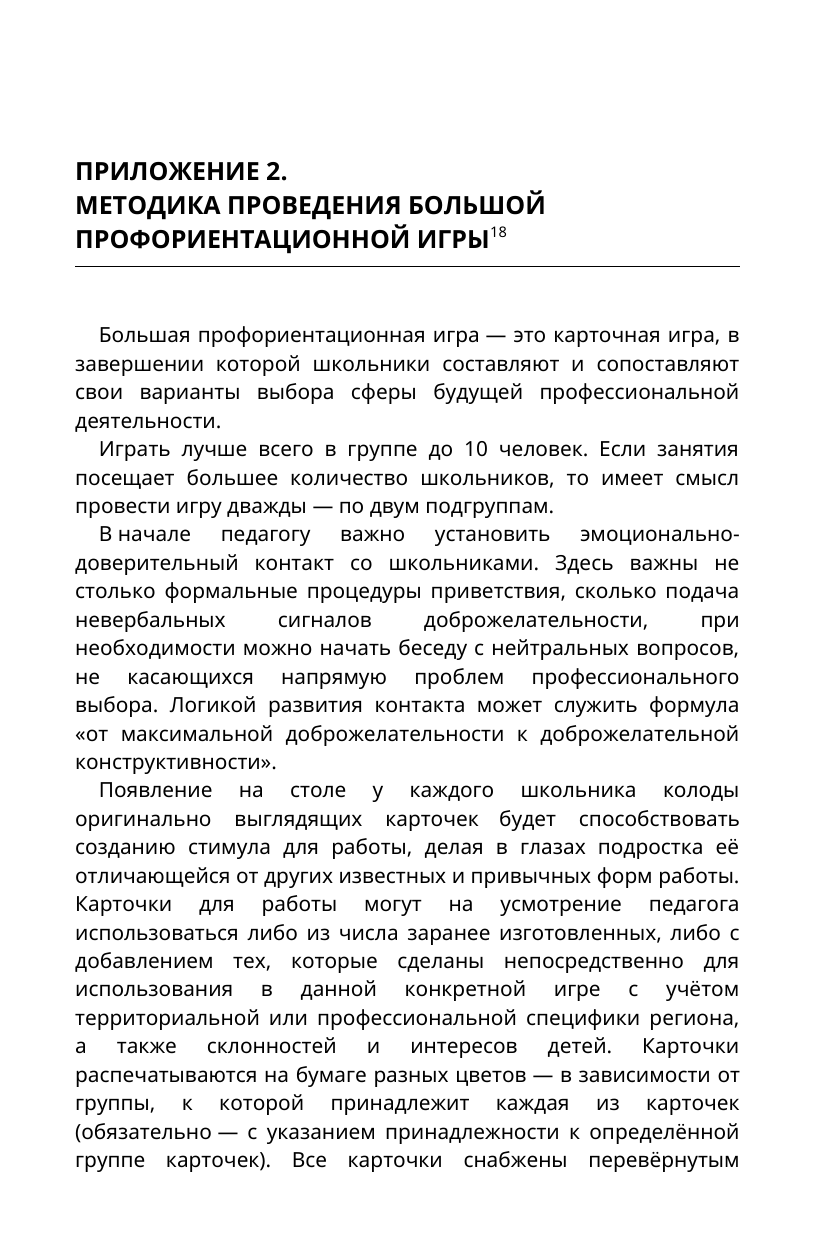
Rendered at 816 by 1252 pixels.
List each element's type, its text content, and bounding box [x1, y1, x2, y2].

text В начале педагогу важно установить эмоционально-доверительный контакт со школьниками. Здесь важны не столько формальные процедуры приветствия, сколько подача невербальных сигналов доброжелательности, при необходимости можно начать беседу с нейтральных вопросов, не касающихся напрямую проблем профессионального выбора. Логикой развития контакта может служить формула «от максимальной доброжелательности к доброжелательной конструктивности». [75, 519, 740, 776]
text Играть лучше всего в группе до 10 человек. Если занятия посещает большее количество школьников, то имеет смысл провести игру дважды — по двум подгруппам. [75, 434, 740, 519]
text Большая профориентационная игра — это карточная игра, в завершении которой школьники составляют и сопоставляют свои варианты выбора сферы будущей профессиональной деятельности. [75, 321, 740, 434]
text Приложение 2. Методика проведения большой профориентационной игры18 [75, 153, 740, 266]
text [75, 776, 740, 1174]
